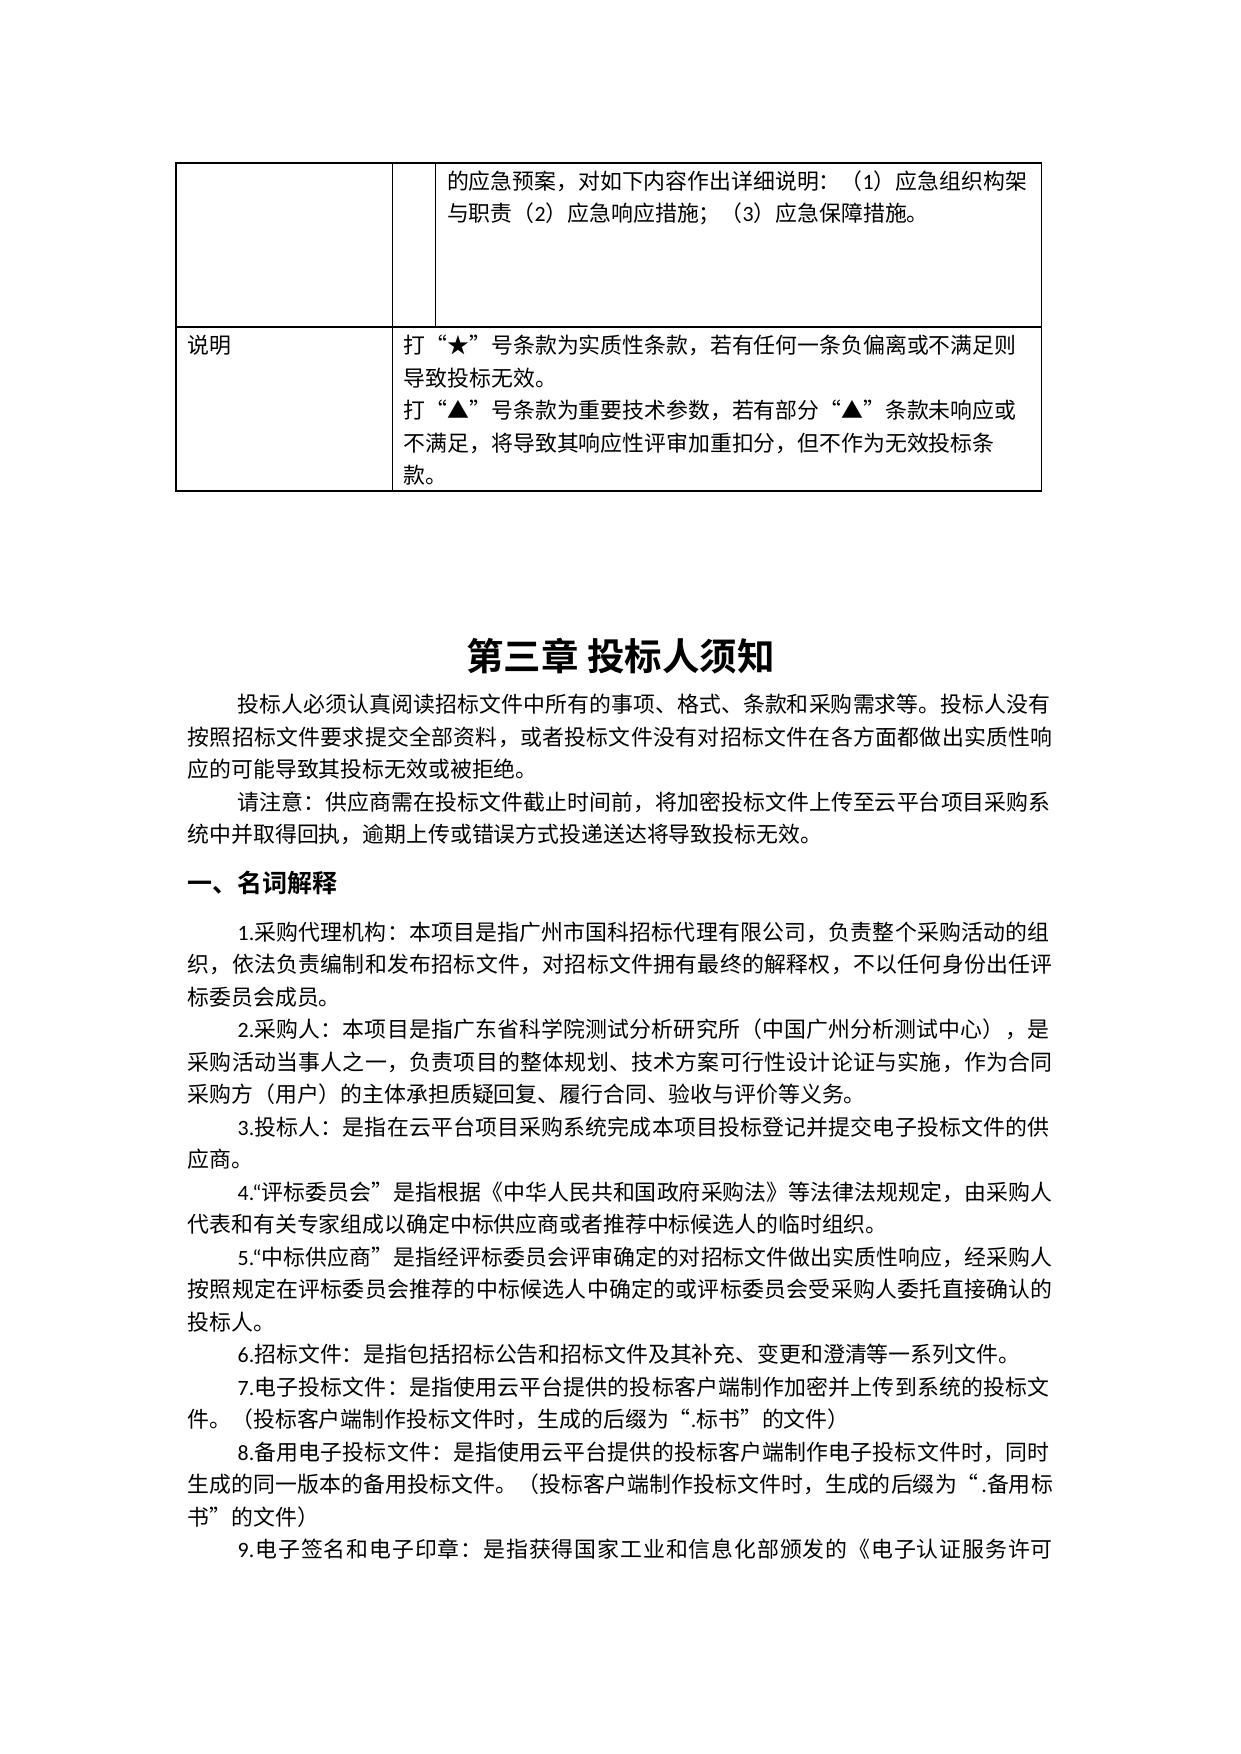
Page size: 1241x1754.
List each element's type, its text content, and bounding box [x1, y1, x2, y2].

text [187, 1532, 1053, 1564]
text 5.“中标供应商”是指经评标委员会评审确定的对招标文件做出实质性响应，经采购人按照规定在评标委员会推荐的中标候选人中确定的或评标委员会受采购人委托直接确认的投标人。 [187, 1239, 1053, 1337]
text 投标人必须认真阅读招标文件中所有的事项、格式、条款和采购需求等。投标人没有按照招标文件要求提交全部资料，或者投标文件没有对招标文件在各方面都做出实质性响应的可能导致其投标无效或被拒绝。 [187, 687, 1053, 784]
text 1.采购代理机构：本项目是指广州市国科招标代理有限公司，负责整个采购活动的组织，依法负责编制和发布招标文件，对招标文件拥有最终的解释权，不以任何身份出任评标委员会成员。 [187, 914, 1053, 1012]
text 第三章 投标人须知 [187, 622, 1053, 687]
table_cell 说明 [177, 328, 392, 490]
text 2.采购人：本项目是指广东省科学院测试分析研究所（中国广州分析测试中心），是采购活动当事人之一，负责项目的整体规划、技术方案可行性设计论证与实施，作为合同采购方（用户）的主体承担质疑回复、履行合同、验收与评价等义务。 [187, 1012, 1053, 1109]
text 6.招标文件：是指包括招标公告和招标文件及其补充、变更和澄清等一系列文件。 [187, 1337, 1053, 1369]
text 3.投标人：是指在云平台项目采购系统完成本项目投标登记并提交电子投标文件的供应商。 [187, 1109, 1053, 1174]
text 8.备用电子投标文件：是指使用云平台提供的投标客户端制作电子投标文件时，同时生成的同一版本的备用投标文件。（投标客户端制作投标文件时，生成的后缀为“.备用标书”的文件） [187, 1434, 1053, 1532]
text 4.“评标委员会”是指根据《中华人民共和国政府采购法》等法律法规规定，由采购人代表和有关专家组成以确定中标供应商或者推荐中标候选人的临时组织。 [187, 1174, 1053, 1239]
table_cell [436, 164, 1041, 326]
text 一、名词解释 [187, 849, 1053, 914]
table_cell 1 [393, 164, 435, 326]
table_cell 打“★”号条款为实质性条款，若有任何一条负偏离或不满足则导致投标无效。 打“▲”号条款为重要技术参数，若有部分“▲”条款未响应或不满足，将导致其响应性评审加重扣分，但不作为无效投标条款。 [393, 328, 1041, 490]
text 请注意：供应商需在投标文件截止时间前，将加密投标文件上传至云平台项目采购系统中并取得回执，逾期上传或错误方式投递送达将导致投标无效。 [187, 784, 1053, 849]
table_cell [177, 164, 392, 326]
text 7.电子投标文件：是指使用云平台提供的投标客户端制作加密并上传到系统的投标文件。（投标客户端制作投标文件时，生成的后缀为“.标书”的文件） [187, 1369, 1053, 1434]
